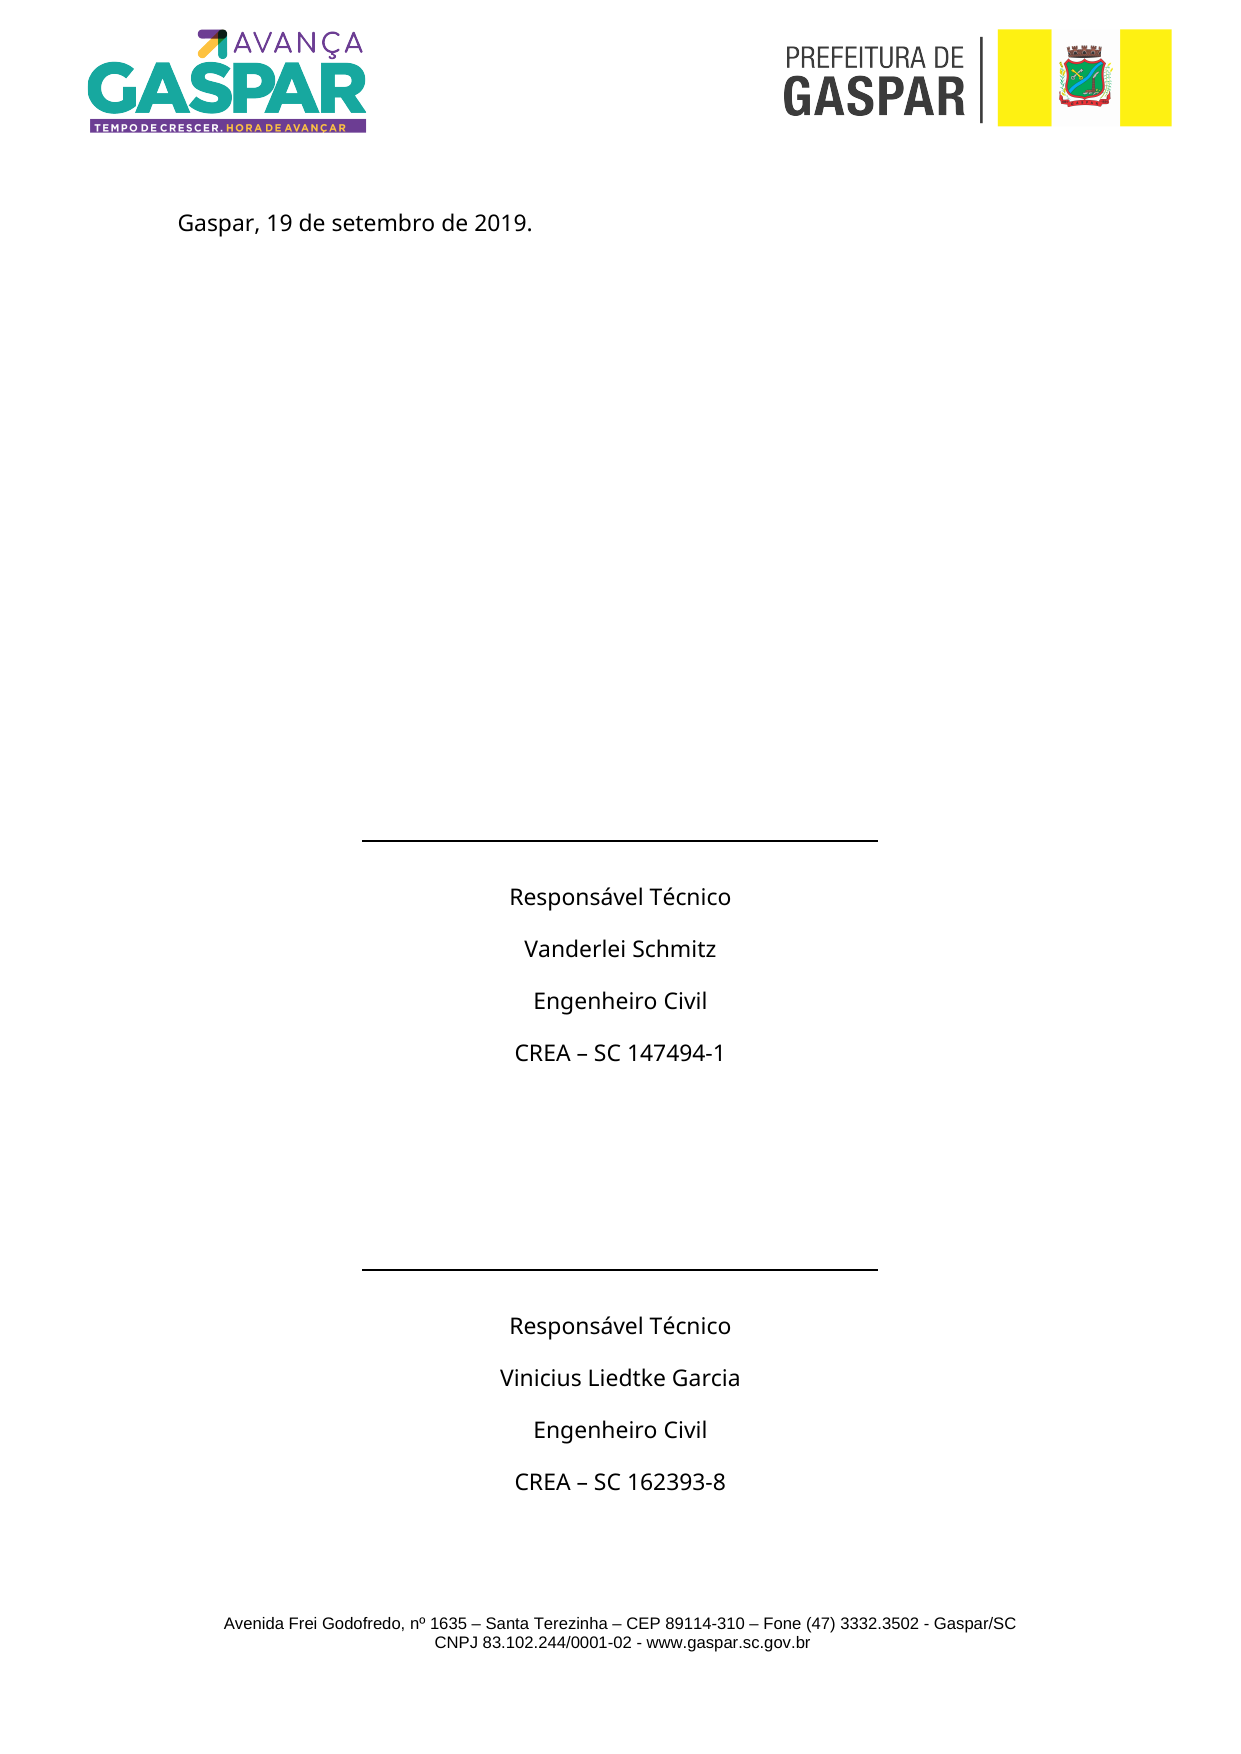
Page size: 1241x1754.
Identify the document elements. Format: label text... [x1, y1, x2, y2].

text Engenheiro Civil [177, 985, 1063, 1016]
text Vanderlei Schmitz [177, 933, 1063, 964]
text Engenheiro Civil [177, 1414, 1063, 1445]
text Responsável Técnico [177, 1310, 1063, 1341]
text CREA – SC 147494-1 [177, 1037, 1063, 1068]
text Responsável Técnico [177, 881, 1063, 912]
picture [87, 29, 366, 133]
picture [784, 29, 1172, 127]
text Gaspar, 19 de setembro de 2019. [177, 207, 1063, 238]
text Vinicius Liedtke Garcia [177, 1362, 1063, 1393]
text CREA – SC 162393-8 [177, 1466, 1063, 1497]
